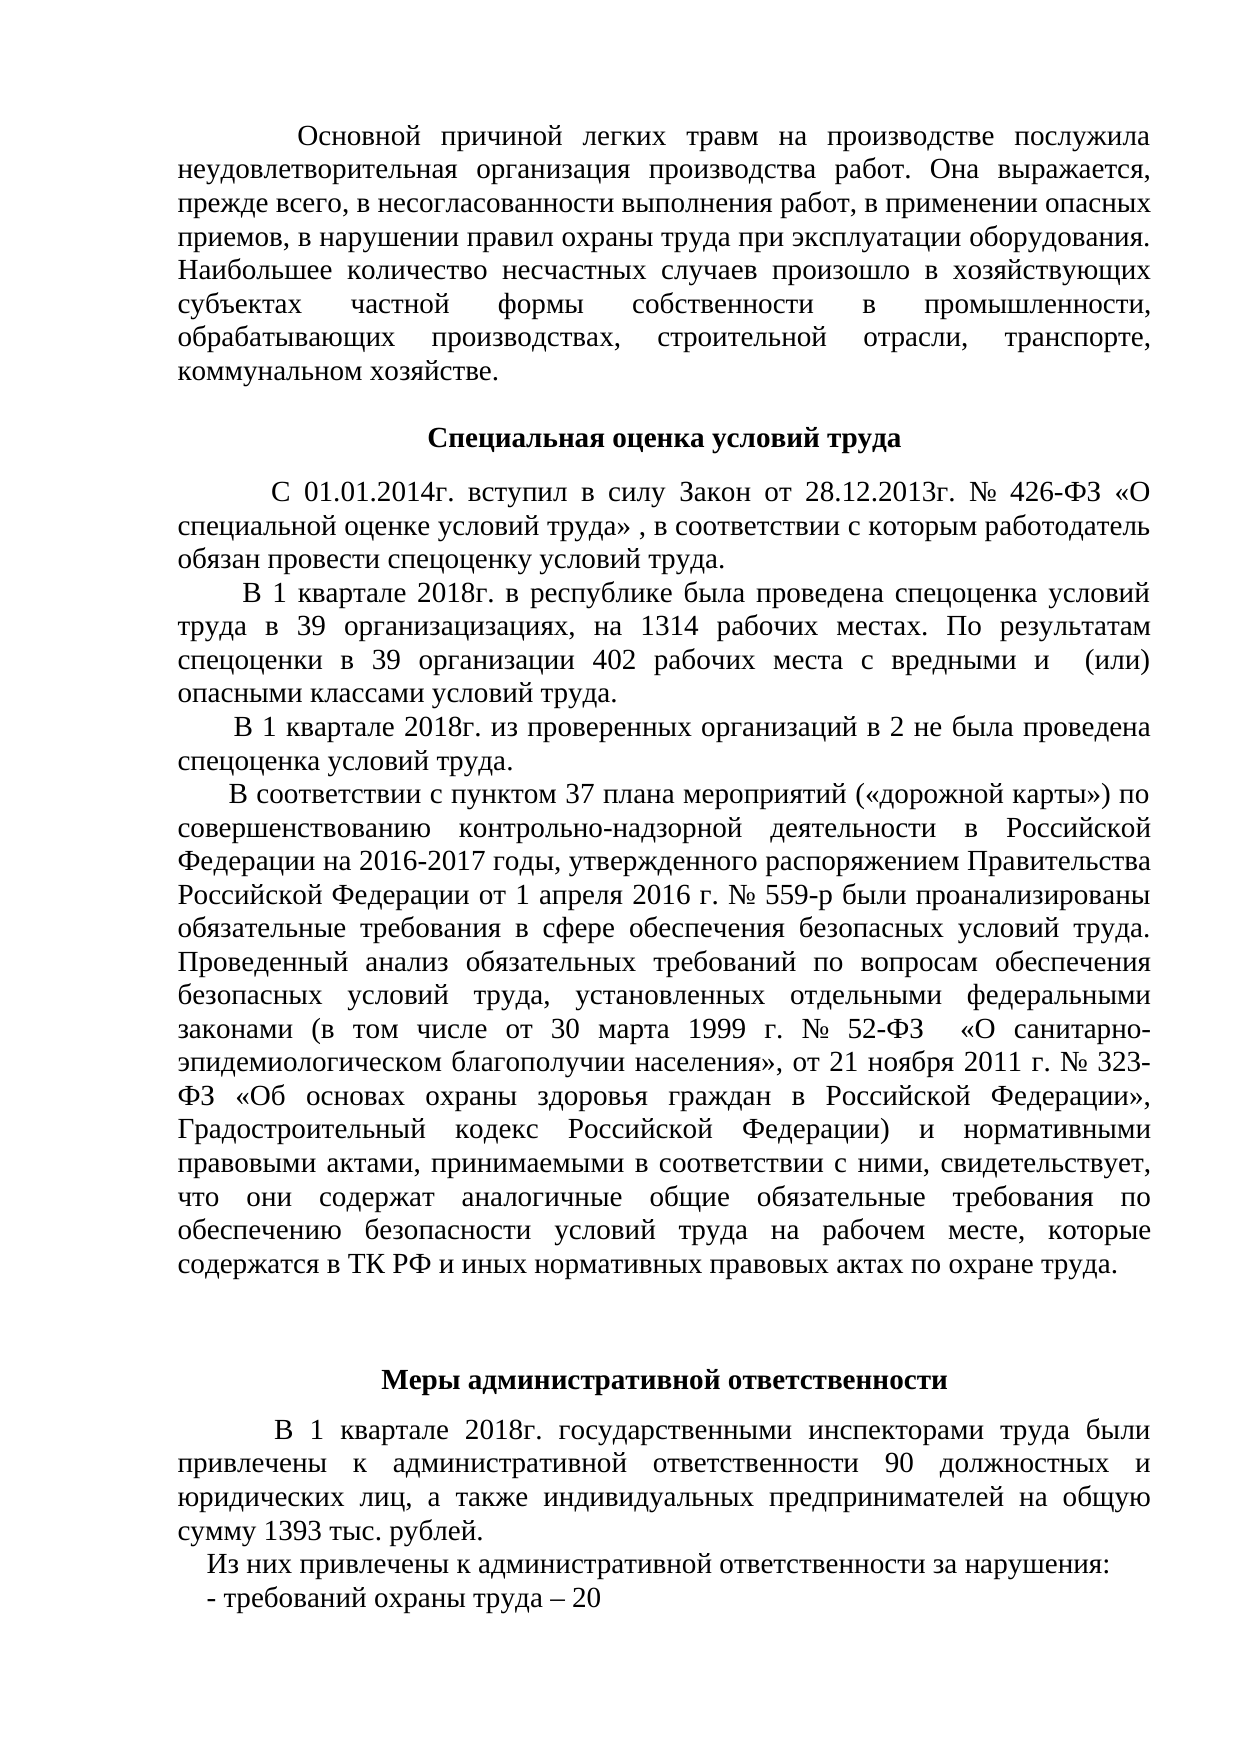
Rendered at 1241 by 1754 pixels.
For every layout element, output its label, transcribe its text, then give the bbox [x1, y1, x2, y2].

text С 01.01.2014г. вступил в силу Закон от 28.12.2013г. № 426-ФЗ «О специальной оценке условий труда» , в соответствии с которым работодатель обязан провести спецоценку условий труда. [177, 474, 1152, 575]
text Основной причиной легких травм на производстве послужила неудовлетворительная организация производства работ. Она выражается, прежде всего, в несогласованности выполнения работ, в применении опасных приемов, в нарушении правил охраны труда при эксплуатации оборудования. Наибольшее количество несчастных случаев произошло в хозяйствующих субъектах частной формы собственности в промышленности, обрабатывающих производствах, строительной отрасли, транспорте, коммунальном хозяйстве. [177, 118, 1152, 386]
text Из них привлечены к административной ответственности за нарушения: [177, 1546, 1152, 1580]
text В 1 квартале 2018г. из проверенных организаций в 2 не была проведена спецоценка условий труда. [177, 709, 1152, 776]
text Специальная оценка условий труда [177, 420, 1152, 453]
text В соответствии с пунктом 37 плана мероприятий («дорожной карты») по совершенствованию контрольно-надзорной деятельности в Российской Федерации на 2016-2017 годы, утвержденного распоряжением Правительства Российской Федерации от 1 апреля 2016 г. № 559-р были проанализированы обязательные требования в сфере обеспечения безопасных условий труда. Проведенный анализ обязательных требований по вопросам обеспечения безопасных условий труда, установленных отдельными федеральными законами (в том числе от 30 марта 1999 г. № 52-ФЗ «О санитарно-эпидемиологическом благополучии населения», от 21 ноября 2011 г. № 323-ФЗ «Об основах охраны здоровья граждан в Российской Федерации», Градостроительный кодекс Российской Федерации) и нормативными правовыми актами, принимаемыми в соответствии с ними, свидетельствует, что они содержат аналогичные общие обязательные требования по обеспечению безопасности условий труда на рабочем месте, которые содержатся в ТК РФ и иных нормативных правовых актах по охране труда. [177, 776, 1152, 1279]
text В 1 квартале 2018г. в республике была проведена спецоценка условий труда в 39 организацизациях, на 1314 рабочих местах. По результатам спецоценки в 39 организации 402 рабочих места с вредными и (или) опасными классами условий труда. [177, 575, 1152, 709]
text - требований охраны труда – 20 [177, 1580, 1152, 1613]
text В 1 квартале 2018г. государственными инспекторами труда были привлечены к административной ответственности 90 должностных и юридических лиц, а также индивидуальных предпринимателей на общую сумму 1393 тыс. рублей. [177, 1412, 1152, 1546]
text Меры административной ответственности [177, 1362, 1152, 1395]
